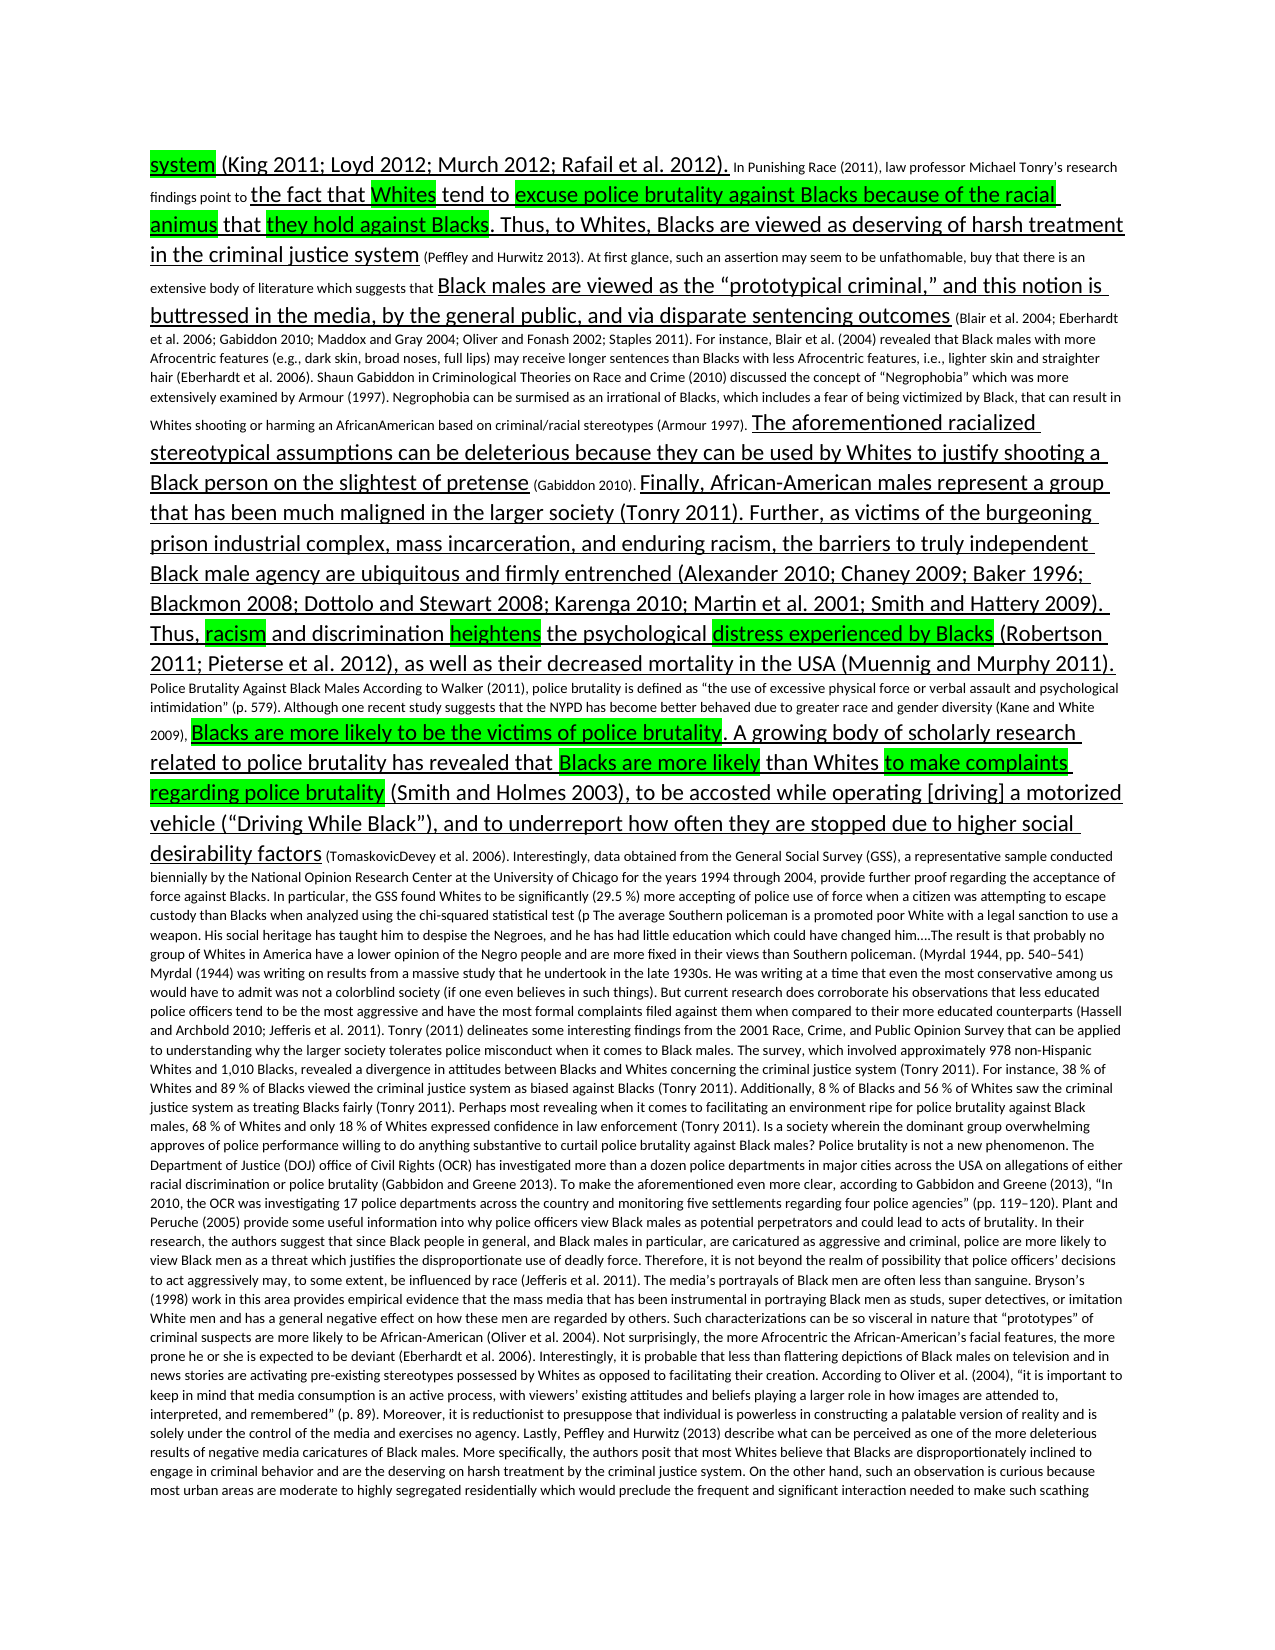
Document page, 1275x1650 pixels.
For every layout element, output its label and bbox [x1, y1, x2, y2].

text [150, 236, 1125, 1499]
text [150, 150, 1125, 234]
